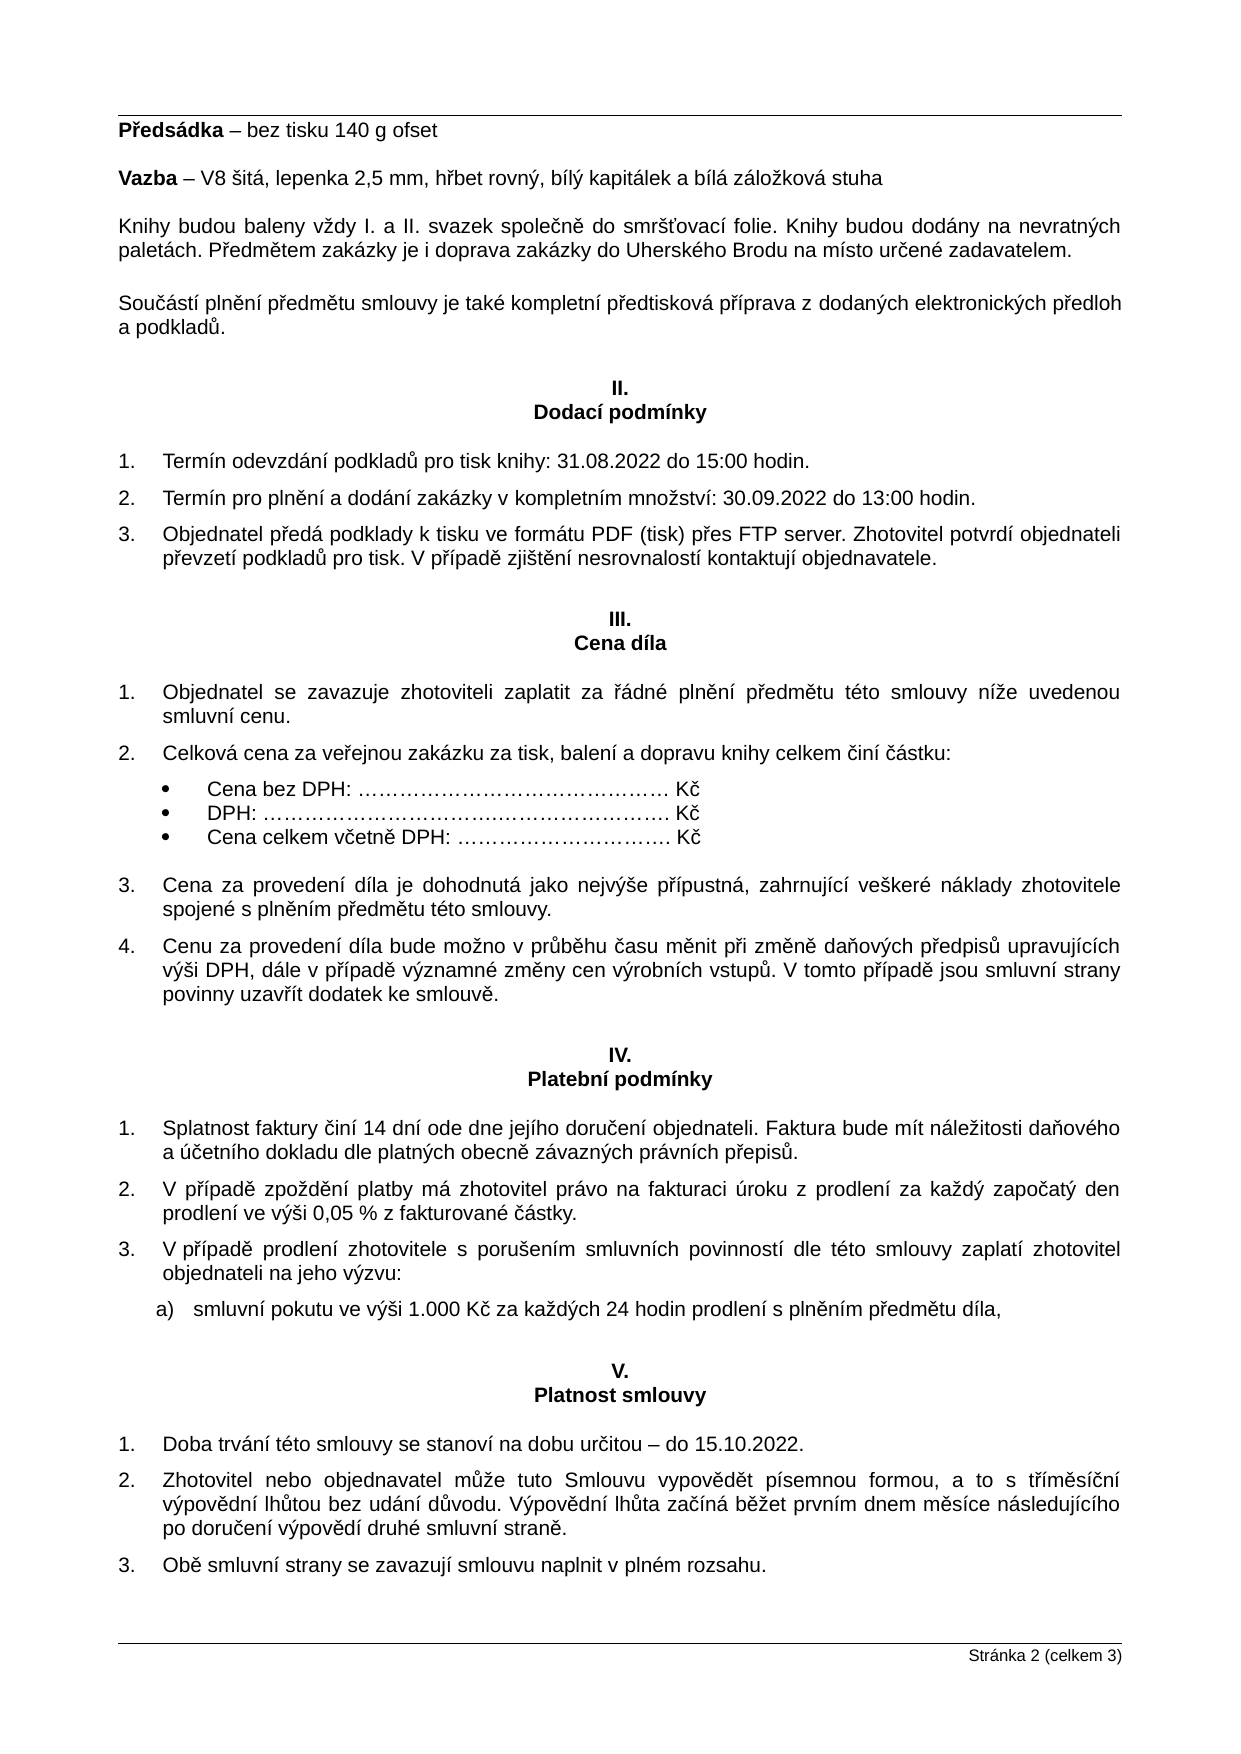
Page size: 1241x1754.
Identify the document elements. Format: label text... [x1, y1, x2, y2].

text III. [118, 607, 1122, 631]
text Předsádka – bez tisku 140 g ofset [118, 118, 1122, 142]
list Zhotovitel nebo objednavatel může tuto Smlouvu vypovědět písemnou formou, a to s tříměsíční výpovědní lhůtou bez udání důvodu. Výpovědní lhůta začíná běžet prvním dnem měsíce následujícího po doručení výpovědí druhé smluvní straně. [118, 1468, 1122, 1540]
list V případě prodlení zhotovitele s porušením smluvních povinností dle této smlouvy zaplatí zhotovitel objednateli na jeho výzvu: [118, 1237, 1122, 1285]
text V. [118, 1359, 1122, 1383]
list smluvní pokutu ve výši 1.000 Kč za každých 24 hodin prodlení s plněním předmětu díla, [156, 1297, 1122, 1321]
list V případě zpoždění platby má zhotovitel právo na fakturaci úroku z prodlení za každý započatý den prodlení ve výši 0,05 % z fakturované částky. [118, 1176, 1122, 1224]
list Doba trvání této smlouvy se stanoví na dobu určitou – do 15.10.2022. [118, 1432, 1122, 1456]
text Vazba – V8 šitá, lepenka 2,5 mm, hřbet rovný, bílý kapitálek a bílá záložková stuha [118, 166, 1122, 190]
list Termín pro plnění a dodání zakázky v kompletním množství: 30.09.2022 do 13:00 hodin. [118, 485, 1122, 509]
list Celková cena za veřejnou zakázku za tisk, balení a dopravu knihy celkem činí částku: [118, 741, 1122, 764]
text Cena díla [118, 631, 1122, 655]
text Dodací podmínky [118, 400, 1122, 424]
list Cena bez DPH: ……………………………………… Kč [162, 777, 1122, 801]
list Cena celkem včetně DPH: …………………………. Kč [162, 825, 1122, 849]
list Cenu za provedení díla bude možno v průběhu času měnit při změně daňových předpisů upravujících výši DPH, dále v případě významné změny cen výrobních vstupů. V tomto případě jsou smluvní strany povinny uzavřít dodatek ke smlouvě. [118, 934, 1122, 1006]
list Obě smluvní strany se zavazují smlouvu naplnit v plném rozsahu. [118, 1552, 1122, 1576]
list Termín odevzdání podkladů pro tisk knihy: 31.08.2022 do 15:00 hodin. [118, 449, 1122, 473]
list Objednatel předá podklady k tisku ve formátu PDF (tisk) přes FTP server. Zhotovitel potvrdí objednateli převzetí podkladů pro tisk. V případě zjištění nesrovnalostí kontaktují objednavatele. [118, 522, 1122, 570]
text II. [118, 376, 1122, 400]
list Splatnost faktury činí 14 dní ode dne jejího doručení objednateli. Faktura bude mít náležitosti daňového a účetního dokladu dle platných obecně závazných právních přepisů. [118, 1116, 1122, 1164]
text Knihy budou baleny vždy I. a II. svazek společně do smršťovací folie. Knihy budou dodány na nevratných paletách. Předmětem zakázky je i doprava zakázky do Uherského Brodu na místo určené zadavatelem. [118, 214, 1122, 262]
text Platnost smlouvy [118, 1383, 1122, 1407]
list DPH: …………………………….……………………. Kč [162, 801, 1122, 825]
list Cena za provedení díla je dohodnutá jako nejvýše přípustná, zahrnující veškeré náklady zhotovitele spojené s plněním předmětu této smlouvy. [118, 873, 1122, 921]
list Objednatel se zavazuje zhotoviteli zaplatit za řádné plnění předmětu této smlouvy níže uvedenou smluvní cenu. [118, 680, 1122, 728]
text IV. [118, 1043, 1122, 1067]
text Platební podmínky [118, 1067, 1122, 1091]
text Součástí plnění předmětu smlouvy je také kompletní předtisková příprava z dodaných elektronických předloh a podkladů. [118, 291, 1122, 338]
